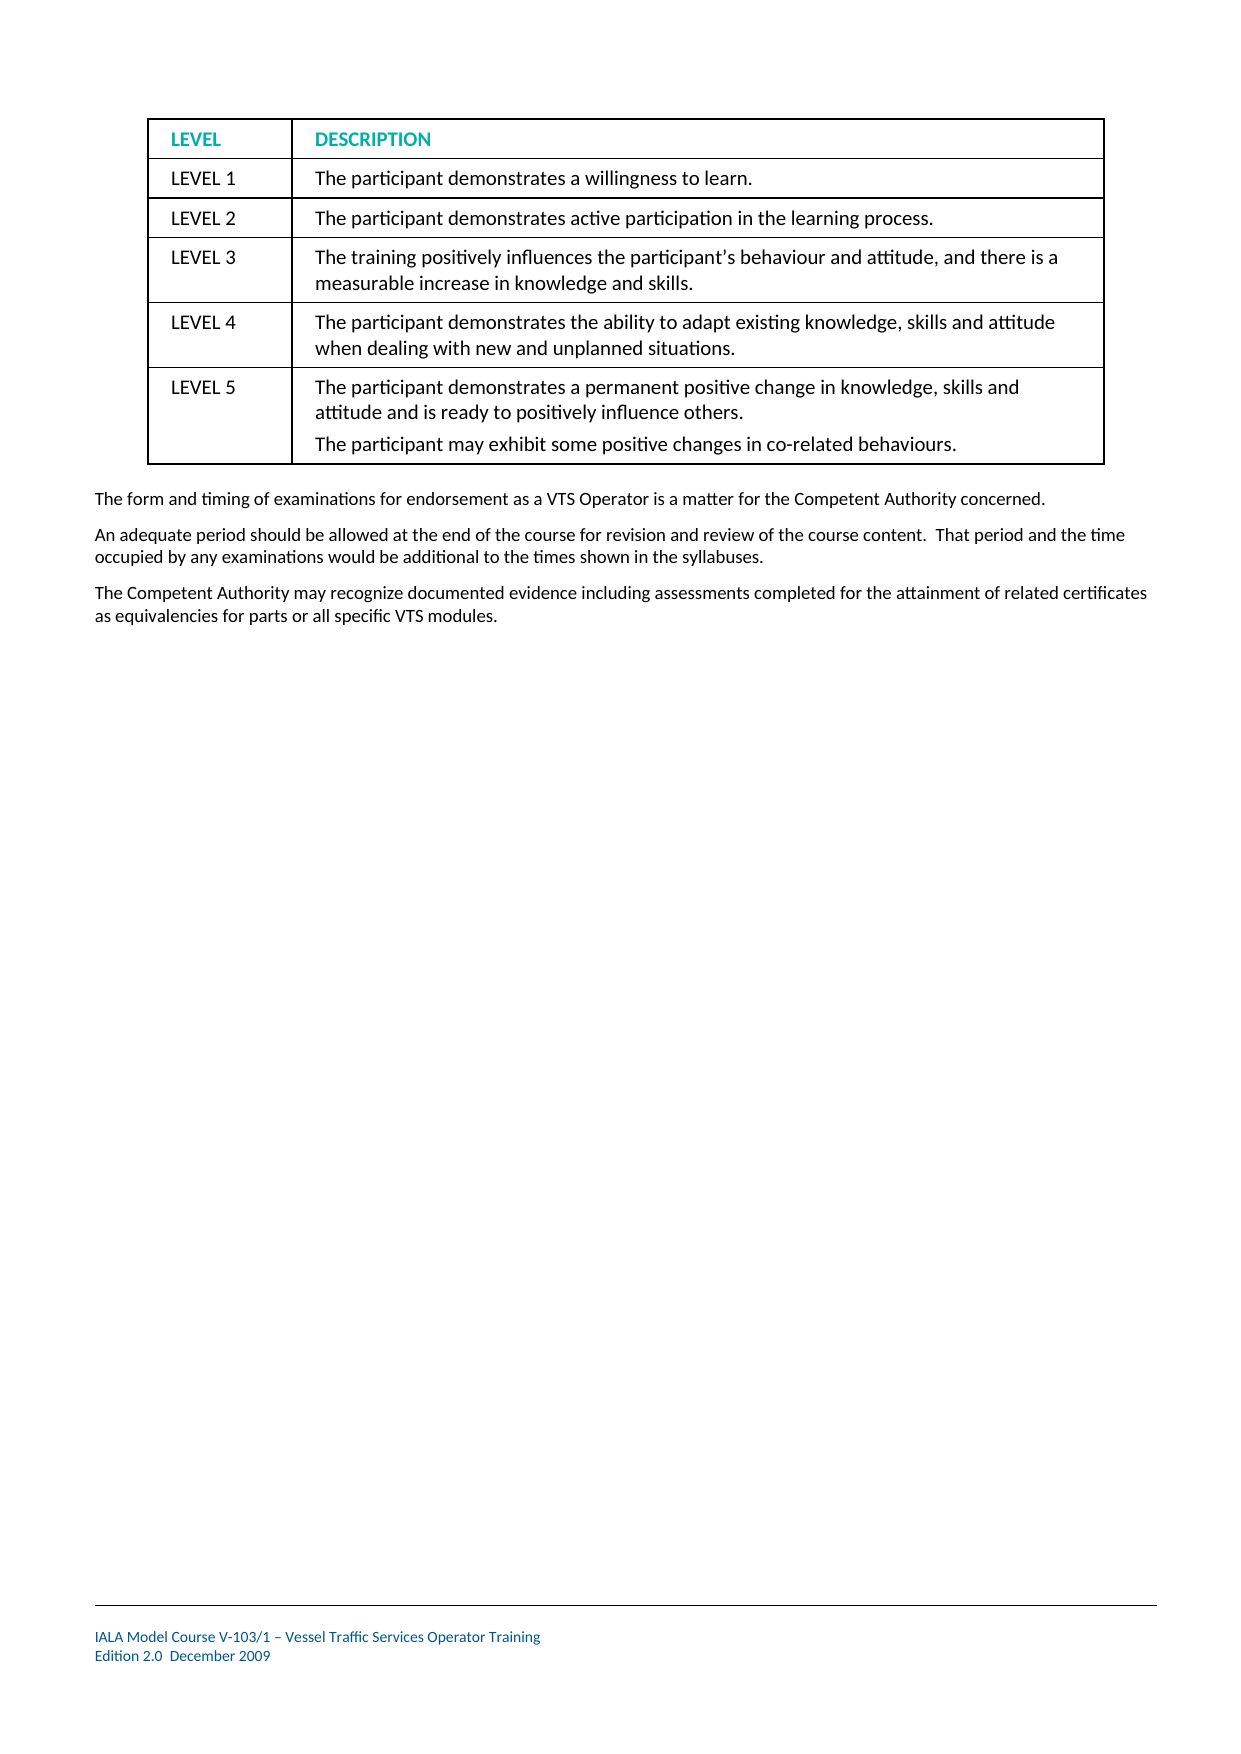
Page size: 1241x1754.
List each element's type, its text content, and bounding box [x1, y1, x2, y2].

text An adequate period should be allowed at the end of the course for revision and review of the course content. That period and the time occupied by any examinations would be additional to the times shown in the syllabuses. [94, 523, 1157, 569]
table_header LEVEL [149, 120, 291, 158]
table_cell The training positively influences the participant’s behaviour and attitude, and there is a measurable increase in knowledge and skills. [293, 238, 1103, 301]
text The Competent Authority may recognize documented evidence including assessments completed for the attainment of related certificates as equivalencies for parts or all specific VTS modules. [94, 581, 1157, 627]
table_cell The participant demonstrates a willingness to learn. [293, 159, 1103, 197]
table_header DESCRIPTION [293, 120, 1103, 158]
table_cell The participant demonstrates a permanent positive change in knowledge, skills and attitude and is ready to positively influence others. The participant may exhibit some positive changes in co-related behaviours. [293, 368, 1103, 463]
table_cell The participant demonstrates active participation in the learning process. [293, 199, 1103, 237]
table_cell LEVEL 4 [149, 303, 291, 366]
table_cell The participant demonstrates the ability to adapt existing knowledge, skills and attitude when dealing with new and unplanned situations. [293, 303, 1103, 366]
table_cell LEVEL 1 [149, 159, 291, 197]
text The form and timing of examinations for endorsement as a VTS Operator is a matter for the Competent Authority concerned. [94, 487, 1157, 510]
table_cell LEVEL 3 [149, 238, 291, 301]
table_cell LEVEL 2 [149, 199, 291, 237]
table_cell LEVEL 5 [149, 368, 291, 463]
